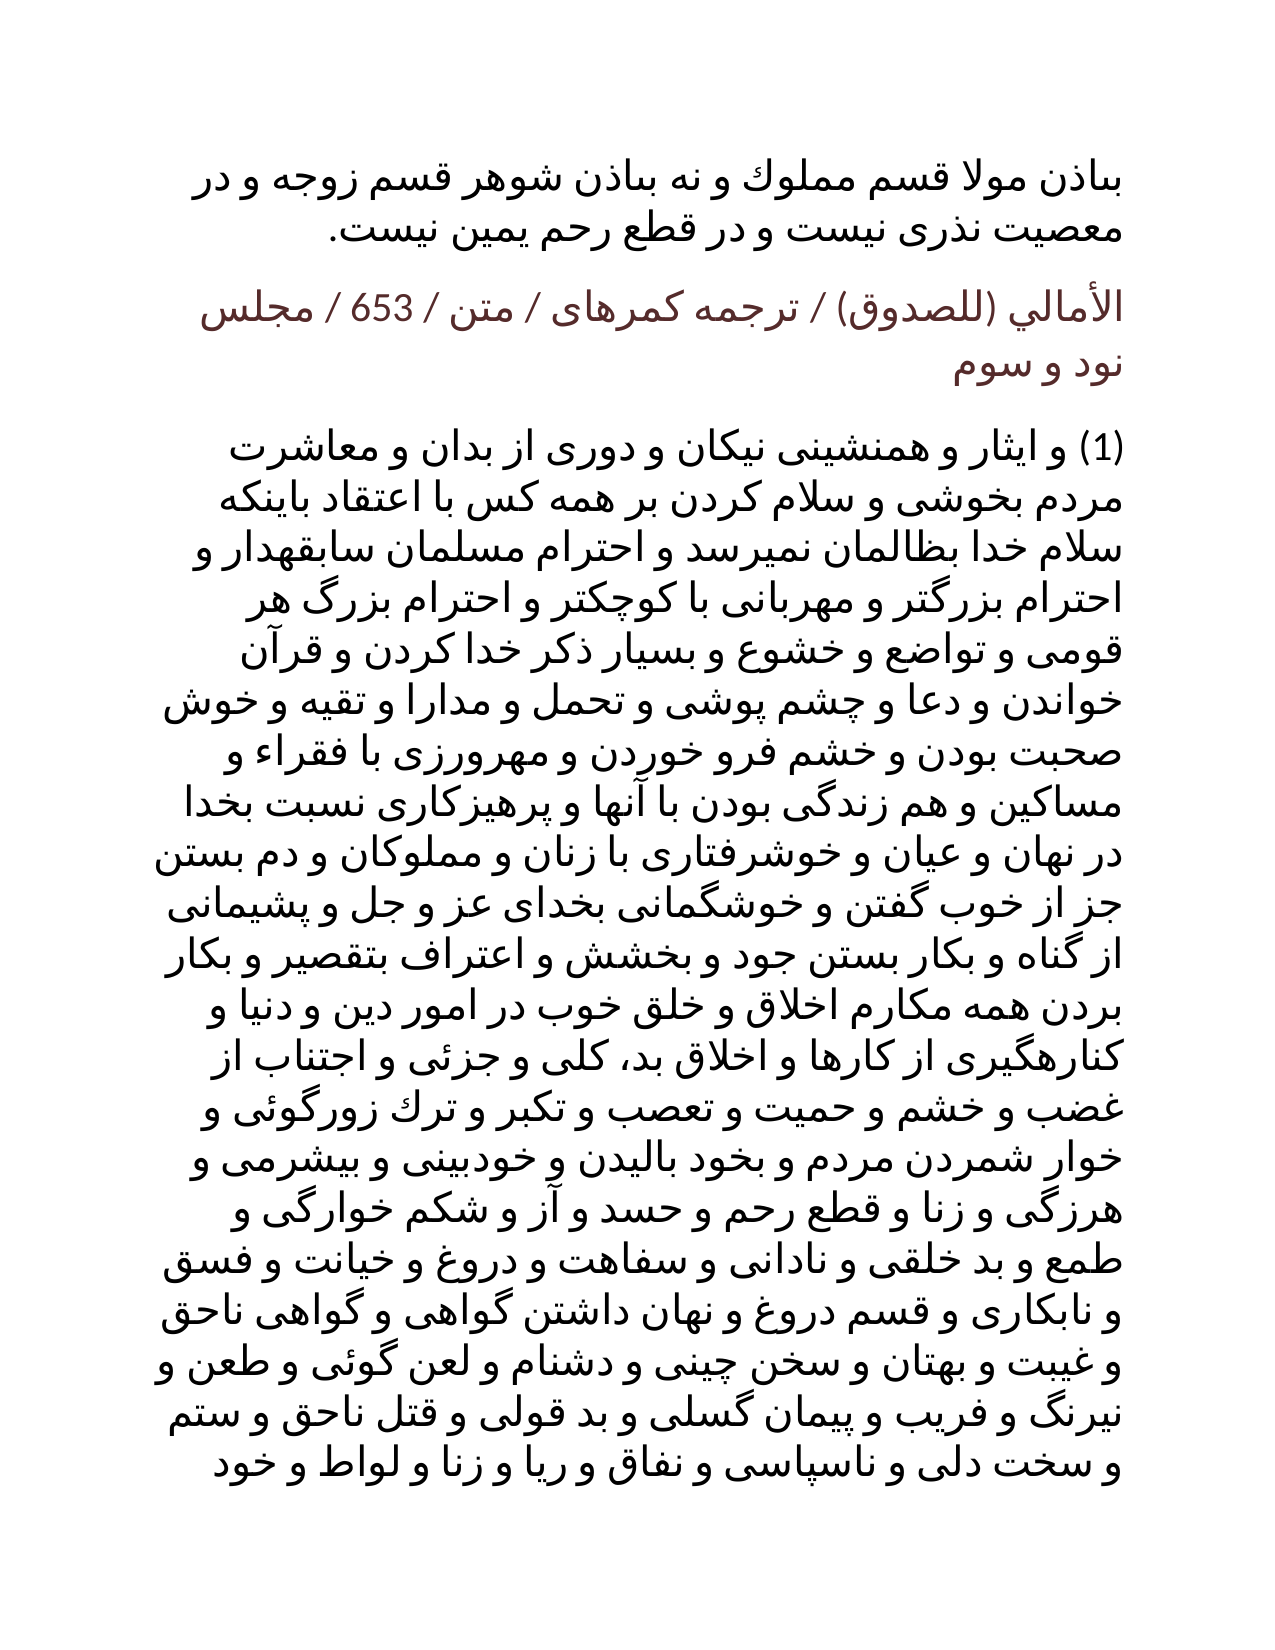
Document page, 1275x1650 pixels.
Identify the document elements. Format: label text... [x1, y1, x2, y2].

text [150, 420, 1125, 1487]
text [150, 150, 1125, 252]
text الأمالي (للصدوق) / ترجمه كمره‏اى / متن / 653 / مجلس نود و سوم [150, 281, 1125, 387]
